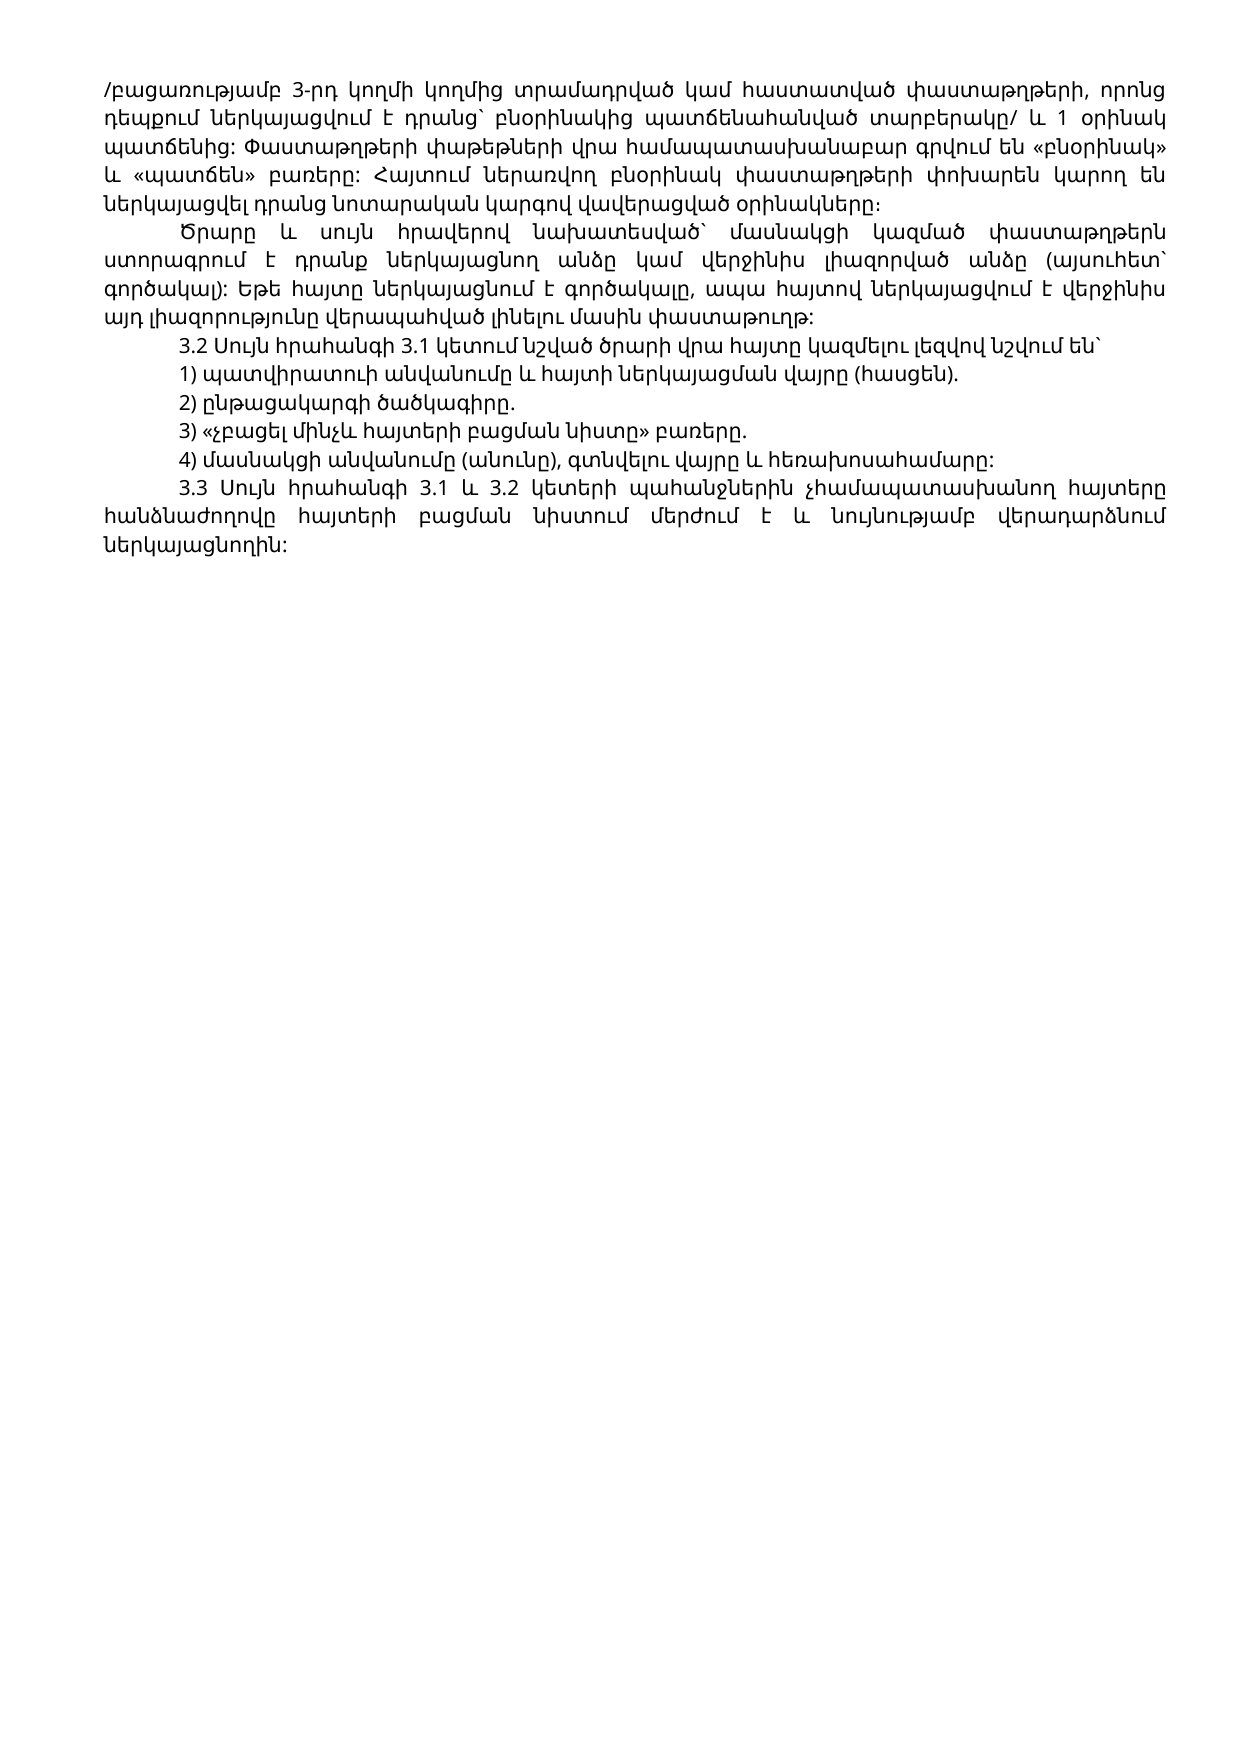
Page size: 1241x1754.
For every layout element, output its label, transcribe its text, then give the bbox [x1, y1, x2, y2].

text 1) պատվիրատուի անվանումը և հայտի ներկայացման վայրը (հասցեն). [103, 359, 1167, 388]
text 2) ընթացակարգի ծածկագիրը. [103, 388, 1167, 416]
text Ծրարը և սույն հրավերով նախատեսված` մասնակցի կազմած փաստաթղթերն ստորագրում է դրանք ներկայացնող անձը կամ վերջինիս լիազորված անձը (այսուհետ` գործակալ): Եթե հայտը ներկայացնում է գործակալը, ապա հայտով ներկայացվում է վերջինիս այդ լիազորությունը վերապահված լինելու մասին փաստաթուղթ: [103, 217, 1167, 331]
text 3.3 Սույն հրահանգի 3.1 և 3.2 կետերի պահանջներին չհամապատասխանող հայտերը հանձնաժողովը հայտերի բացման նիստում մերժում է և նույնությամբ վերադարձնում ներկայացնողին: [103, 473, 1167, 558]
text 3) «չբացել մինչև հայտերի բացման նիստը» բառերը. [103, 416, 1167, 445]
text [103, 75, 1167, 217]
text 4) մասնակցի անվանումը (անունը), գտնվելու վայրը և հեռախոսահամարը: [103, 445, 1167, 473]
text 3.2 Սույն հրահանգի 3.1 կետում նշված ծրարի վրա հայտը կազմելու լեզվով նշվում են` [103, 331, 1167, 359]
